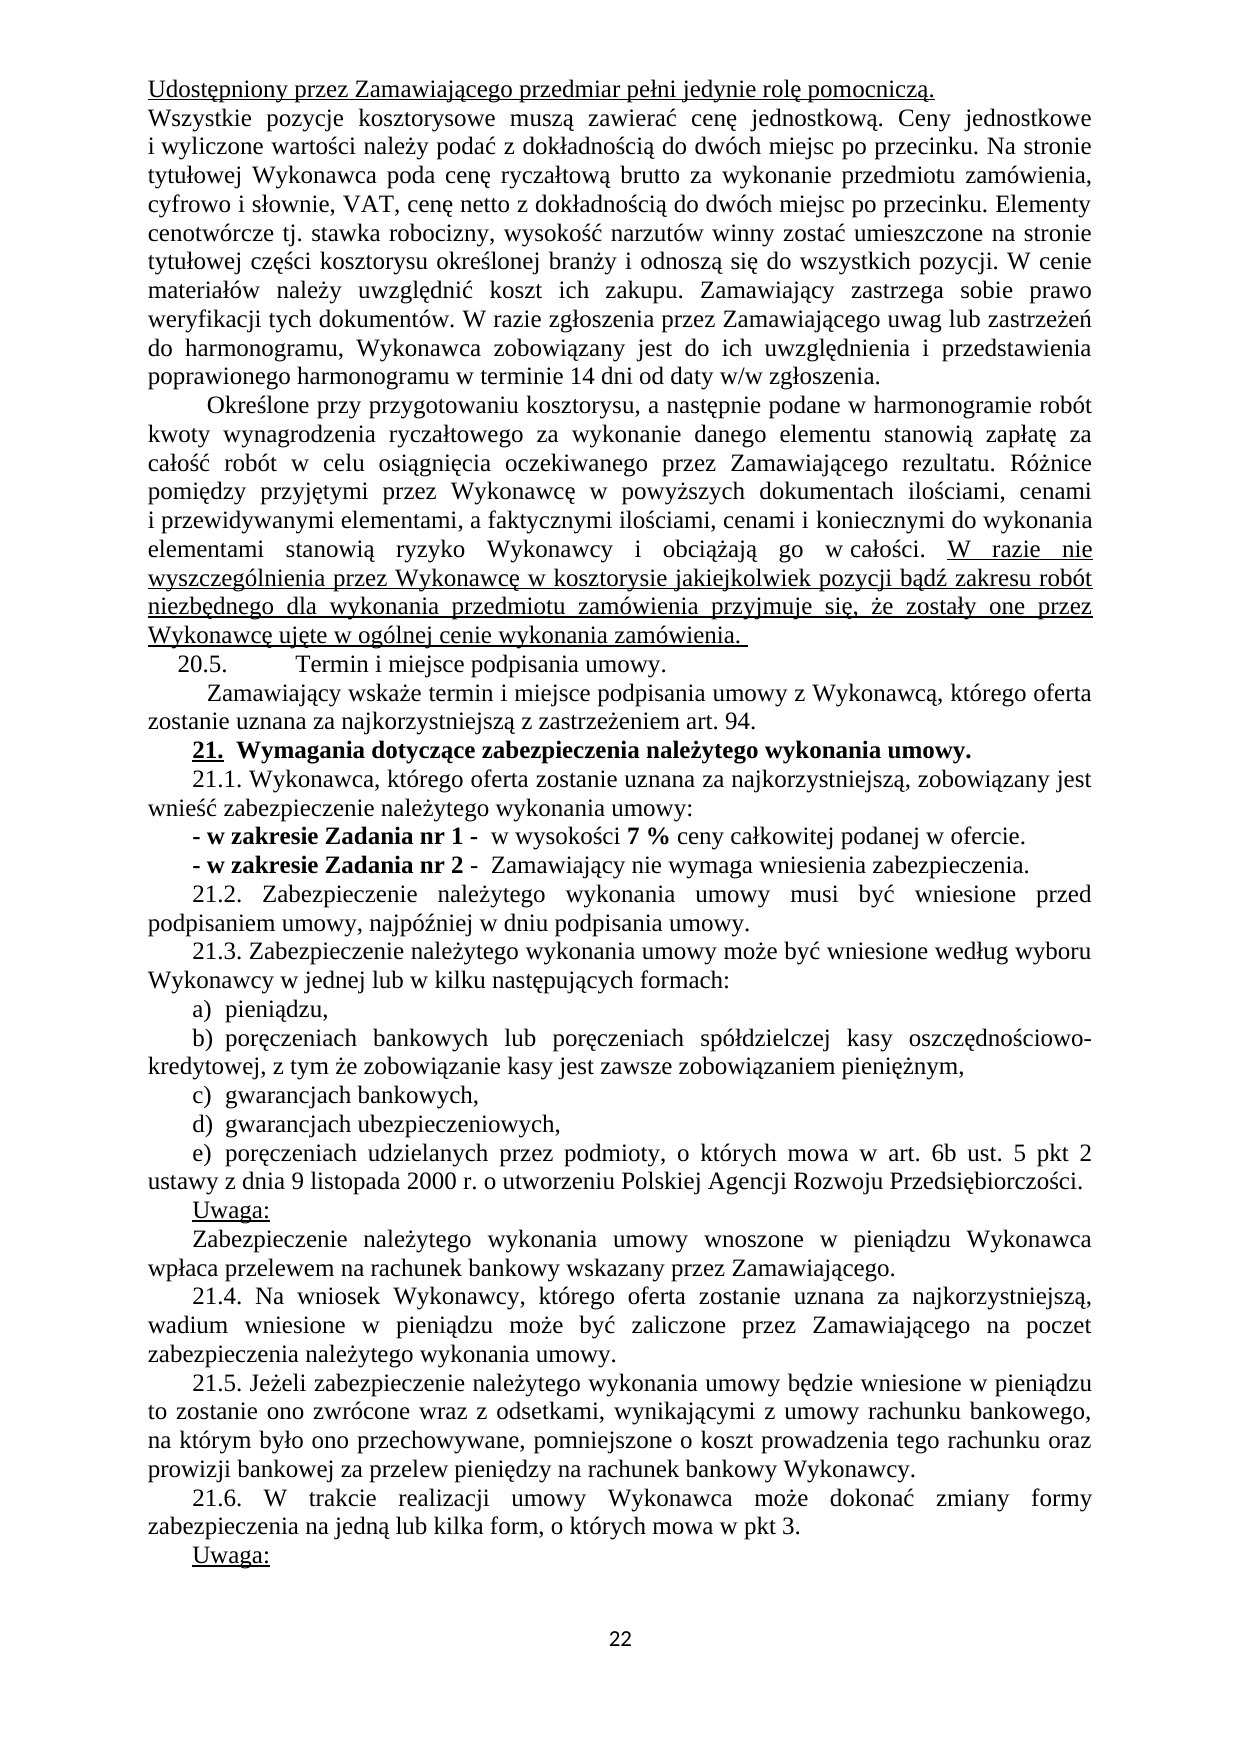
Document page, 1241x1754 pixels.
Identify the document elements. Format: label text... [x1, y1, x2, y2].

text - w zakresie Zadania nr 1 - w wysokości 7 % ceny całkowitej podanej w ofercie. [148, 821, 1093, 850]
text Udostępniony przez Zamawiającego przedmiar pełni jedynie rolę pomocniczą. [148, 74, 1093, 103]
text e) poręczeniach udzielanych przez podmioty, o których mowa w art. 6b ust. 5 pkt 2 ustawy z dnia 9 listopada 2000 r. o utworzeniu Polskiej Agencji Rozwoju Przedsiębiorczości. [148, 1138, 1093, 1195]
text c) gwarancjach bankowych, [148, 1080, 1093, 1109]
text d) gwarancjach ubezpieczeniowych, [148, 1109, 1093, 1138]
list Termin i miejsce podpisania umowy. [177, 649, 1093, 678]
text Określone przy przygotowaniu kosztorysu, a następnie podane w harmonogramie robót kwoty wynagrodzenia ryczałtowego za wykonanie danego elementu stanowią zapłatę za całość robót w celu osiągnięcia oczekiwanego przez Zamawiającego rezultatu. Różnice pomiędzy przyjętymi przez Wykonawcę w powyższych dokumentach ilościami, cenami i przewidywanymi elementami, a faktycznymi ilościami, cenami i koniecznymi do wykonania elementami stanowią ryzyko Wykonawcy i obciążają go w całości. W razie nie wyszczególnienia przez Wykonawcę w kosztorysie jakiejkolwiek pozycji bądź zakresu robót niezbędnego dla wykonania przedmiotu zamówienia przyjmuje się, że zostały one przez Wykonawcę ujęte w ogólnej cenie wykonania zamówienia. [148, 390, 1093, 588]
text Zabezpieczenie należytego wykonania umowy wnoszone w pieniądzu Wykonawca wpłaca przelewem na rachunek bankowy wskazany przez Zamawiającego. [148, 1224, 1093, 1281]
text Uwaga: [148, 1195, 1093, 1224]
text Zamawiający wskaże termin i miejsce podpisania umowy z Wykonawcą, którego oferta zostanie uznana za najkorzystniejszą z zastrzeżeniem art. 94. [148, 678, 1093, 735]
text 21.3. Zabezpieczenie należytego wykonania umowy może być wniesione według wyboru Wykonawcy w jednej lub w kilku następujących formach: [148, 936, 1093, 994]
text b) poręczeniach bankowych lub poręczeniach spółdzielczej kasy oszczędnościowo-kredytowej, z tym że zobowiązanie kasy jest zawsze zobowiązaniem pieniężnym, [148, 1023, 1093, 1080]
text 21.2. Zabezpieczenie należytego wykonania umowy musi być wniesione przed podpisaniem umowy, najpóźniej w dniu podpisania umowy. [148, 879, 1093, 936]
text 21.6. W trakcie realizacji umowy Wykonawca może dokonać zmiany formy zabezpieczenia na jedną lub kilka form, o których mowa w pkt 3. [148, 1483, 1093, 1540]
text 21.5. Jeżeli zabezpieczenie należytego wykonania umowy będzie wniesione w pieniądzu to zostanie ono zwrócone wraz z odsetkami, wynikającymi z umowy rachunku bankowego, na którym było ono przechowywane, pomniejszone o koszt prowadzenia tego rachunku oraz prowizji bankowej za przelew pieniędzy na rachunek bankowy Wykonawcy. [148, 1368, 1093, 1483]
text - w zakresie Zadania nr 2 - Zamawiający nie wymaga wniesienia zabezpieczenia. [148, 850, 1093, 879]
text 21.1. Wykonawca, którego oferta zostanie uznana za najkorzystniejszą, zobowiązany jest wnieść zabezpieczenie należytego wykonania umowy: [148, 764, 1093, 821]
text a) pieniądzu, [148, 994, 1093, 1023]
text Uwaga: [148, 1540, 1093, 1569]
text 21.4. Na wniosek Wykonawcy, którego oferta zostanie uznana za najkorzystniejszą, wadium wniesione w pieniądzu może być zaliczone przez Zamawiającego na poczet zabezpieczenia należytego wykonania umowy. [148, 1281, 1093, 1368]
text 21. Wymagania dotyczące zabezpieczenia należytego wykonania umowy. [148, 735, 1093, 764]
text Wszystkie pozycje kosztorysowe muszą zawierać cenę jednostkową. Ceny jednostkowe i wyliczone wartości należy podać z dokładnością do dwóch miejsc po przecinku. Na stronie tytułowej Wykonawca poda cenę ryczałtową brutto za wykonanie przedmiotu zamówienia, cyfrowo i słownie, VAT, cenę netto z dokładnością do dwóch miejsc po przecinku. Elementy cenotwórcze tj. stawka robocizny, wysokość narzutów winny zostać umieszczone na stronie tytułowej części kosztorysu określonej branży i odnoszą się do wszystkich pozycji. W cenie materiałów należy uwzględnić koszt ich zakupu. Zamawiający zastrzega sobie prawo weryfikacji tych dokumentów. W razie zgłoszenia przez Zamawiającego uwag lub zastrzeżeń do harmonogramu, Wykonawca zobowiązany jest do ich uwzględnienia i przedstawienia poprawionego harmonogramu w terminie 14 dni od daty w/w zgłoszenia. [148, 103, 1093, 390]
